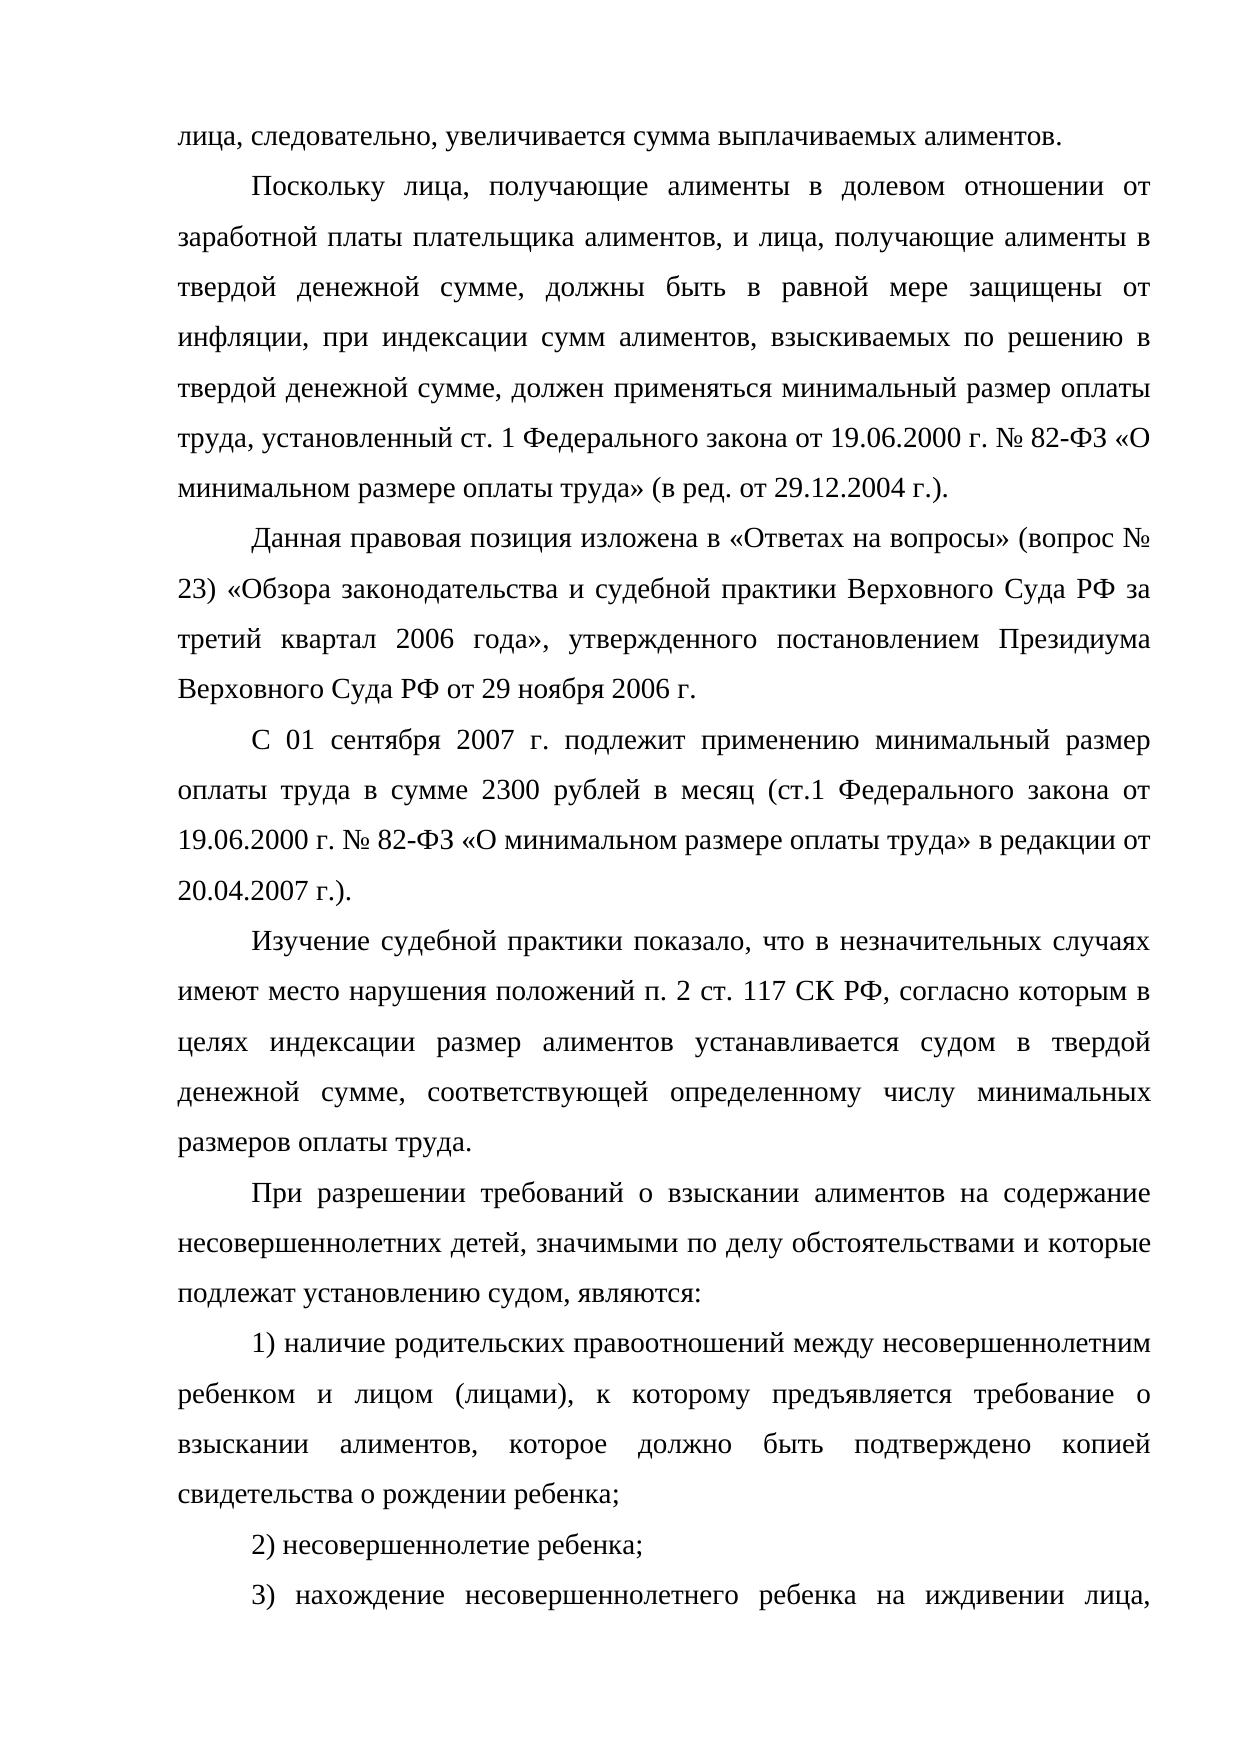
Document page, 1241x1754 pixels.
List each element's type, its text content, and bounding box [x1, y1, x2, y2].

text Данная правовая позиция изложена в «Ответах на вопросы» (вопрос № 23) «Обзора законодательства и судебной практики Верховного Суда РФ за третий квартал 2006 года», утвержденного постановлением Президиума Верховного Суда РФ от 29 ноября . [177, 521, 1152, 705]
text Поскольку лица, получающие алименты в долевом отношении от заработной платы плательщика алиментов, и лица, получающие алименты в твердой денежной сумме, должны быть в равной мере защищены от инфляции, при индексации сумм алиментов, взыскиваемых по решению в твердой денежной сумме, должен применяться минимальный размер оплаты труда, установленный ст. 1 Федерального закона от 19.06.2000 г. № 82-ФЗ «О минимальном размере оплаты труда» (в ред. от 29.12.2004 г.). [177, 168, 1152, 504]
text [177, 118, 1152, 152]
text С 01 сентября . подлежит применению минимальный размер оплаты труда в сумме 2300 рублей в месяц (ст.1 Федерального закона от 19.06.2000 г. № 82-ФЗ «О минимальном размере оплаты труда» в редакции от 20.04.2007 г.). [177, 722, 1152, 906]
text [177, 1577, 1152, 1611]
text 1) наличие родительских правоотношений между несовершеннолетним ребенком и лицом (лицами), к которому предъявляется требование о взыскании алиментов, которое должно быть подтверждено копией свидетельства о рождении ребенка; [177, 1326, 1152, 1510]
text 2) несовершеннолетие ребенка; [177, 1527, 1152, 1560]
text При разрешении требований о взыскании алиментов на содержание несовершеннолетних детей, значимыми по делу обстоятельствами и которые подлежат установлению судом, являются: [177, 1175, 1152, 1309]
text Изучение судебной практики показало, что в незначительных случаях имеют место нарушения положений п. 2 ст. 117 СК РФ, согласно которым в целях индексации размер алиментов устанавливается судом в твердой денежной сумме, соответствующей определенному числу минимальных размеров оплаты труда. [177, 923, 1152, 1158]
